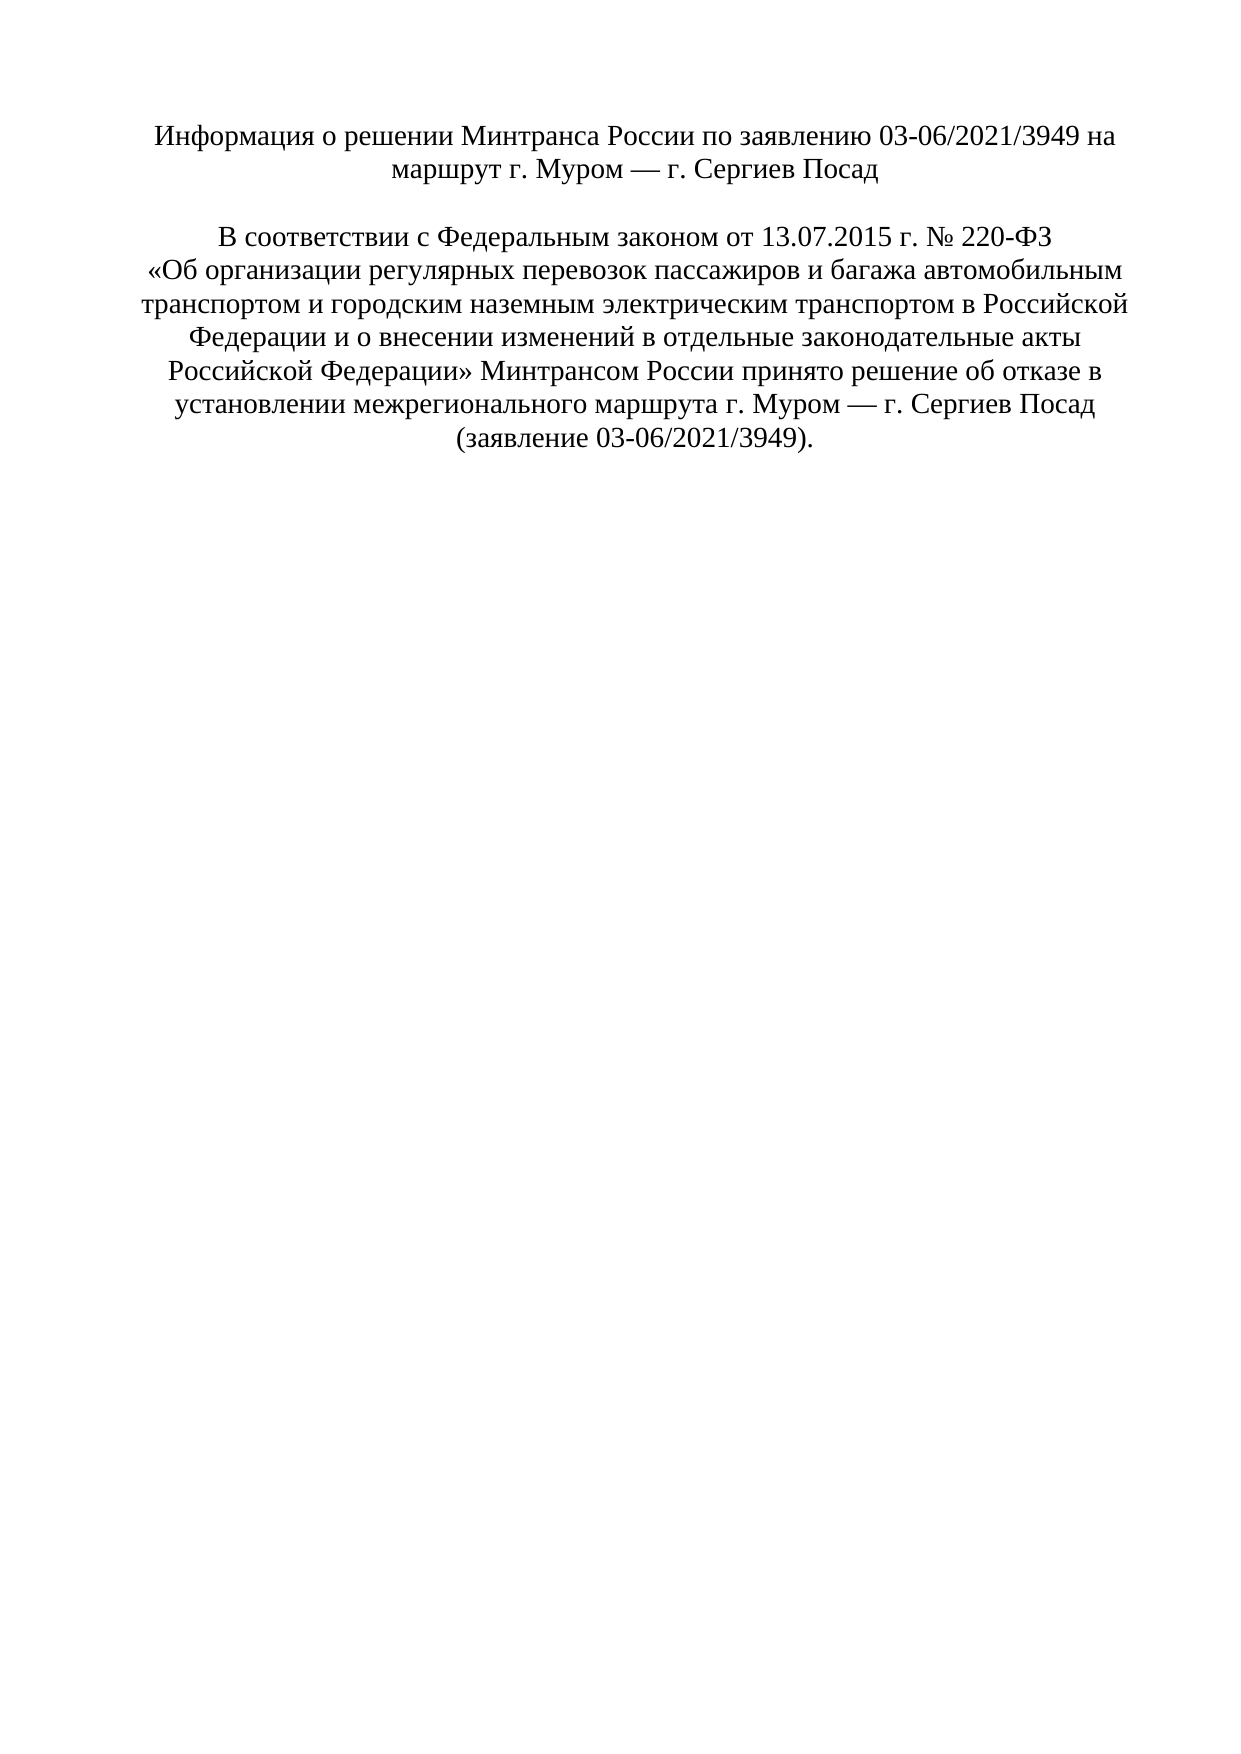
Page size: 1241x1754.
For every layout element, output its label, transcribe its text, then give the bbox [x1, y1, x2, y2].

text В соответствии с Федеральным законом от 13.07.2015 г. № 220-ФЗ «Об организации регулярных перевозок пассажиров и багажа автомобильным транспортом и городским наземным электрическим транспортом в Российской Федерации и о внесении изменений в отдельные законодательные акты Российской Федерации» Минтрансом России принято решение об отказе в установлении межрегионального маршрута г. Муром — г. Сергиев Посад (заявление 03-06/2021/3949). [118, 219, 1152, 453]
text Информация о решении Минтранса России по заявлению 03-06/2021/3949 на маршрут г. Муром — г. Сергиев Посад [118, 118, 1152, 185]
